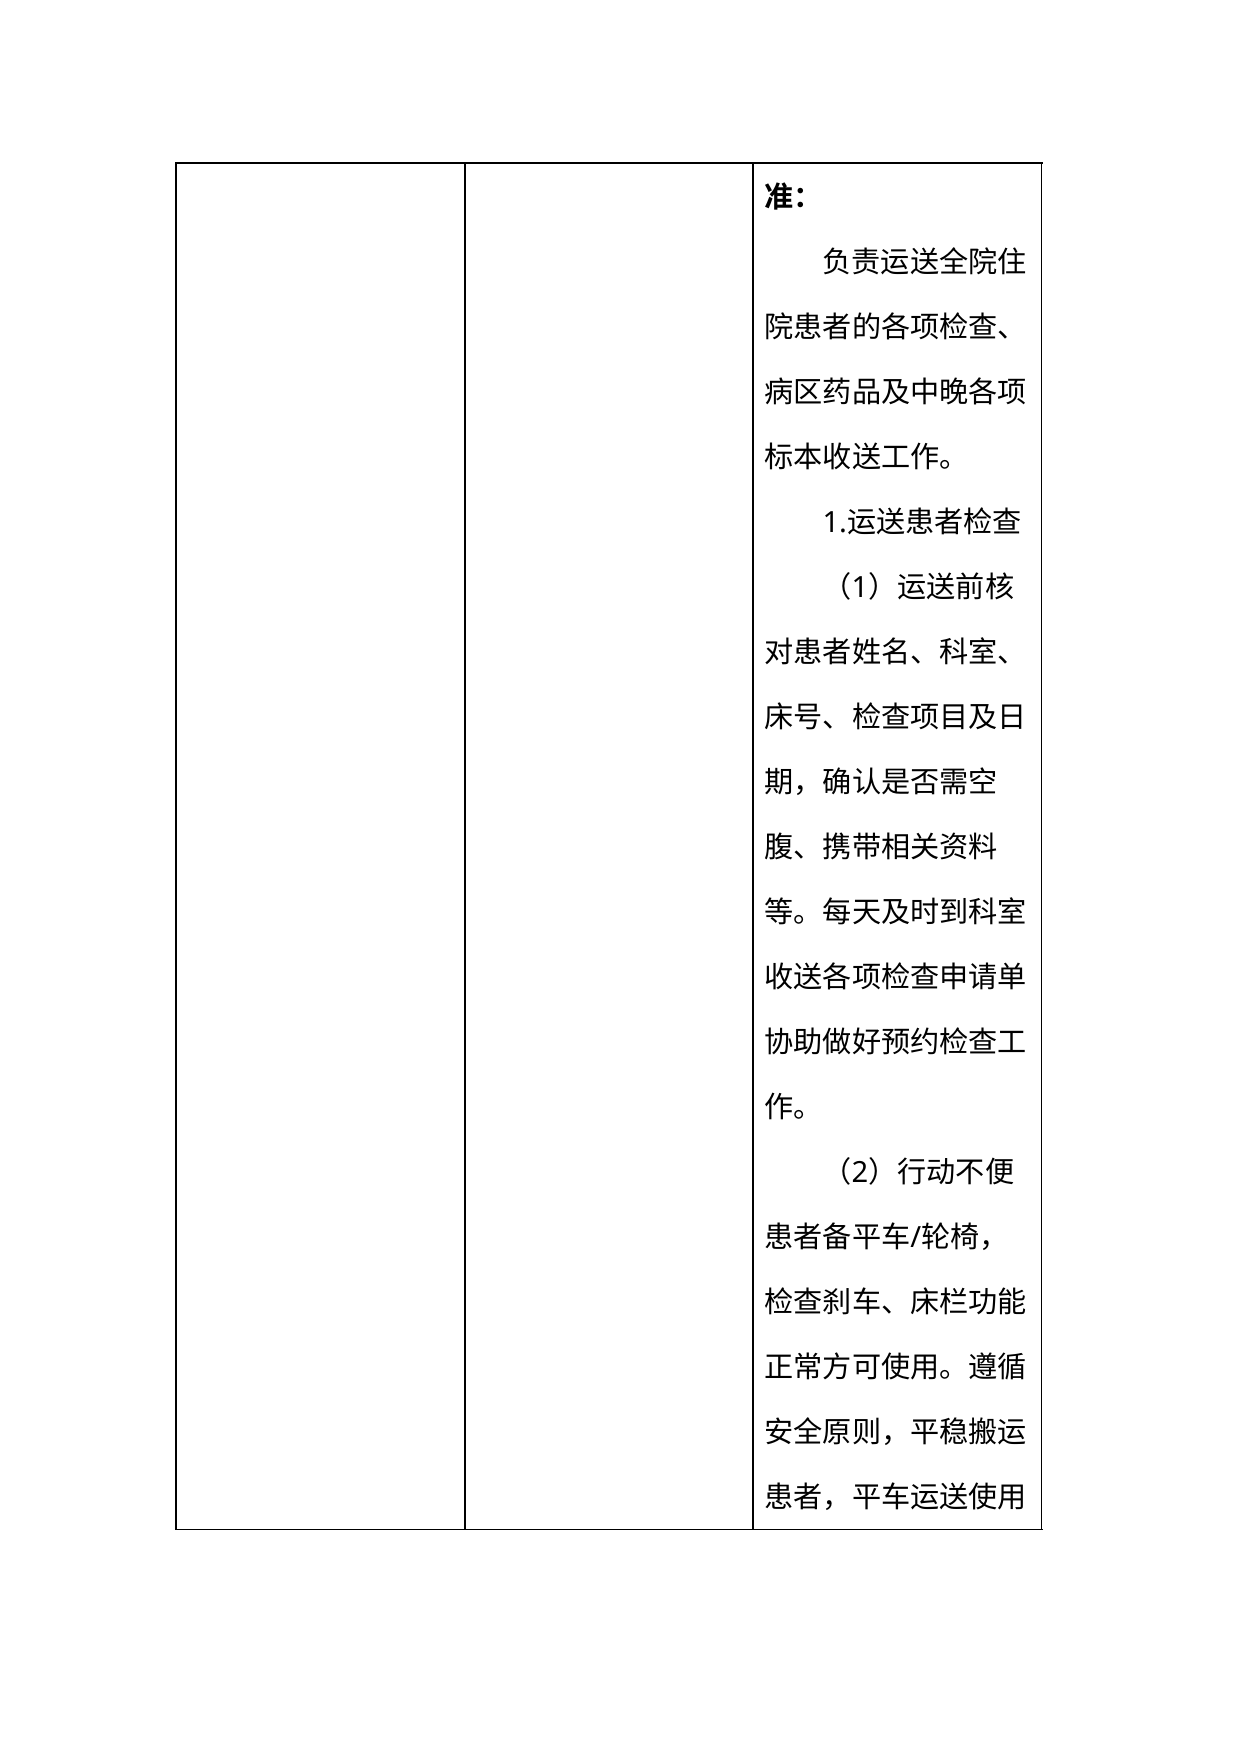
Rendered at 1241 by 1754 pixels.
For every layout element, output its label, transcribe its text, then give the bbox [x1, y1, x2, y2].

table_cell 4 [177, 164, 464, 1528]
table_cell [466, 164, 752, 1528]
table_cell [754, 164, 1041, 1528]
